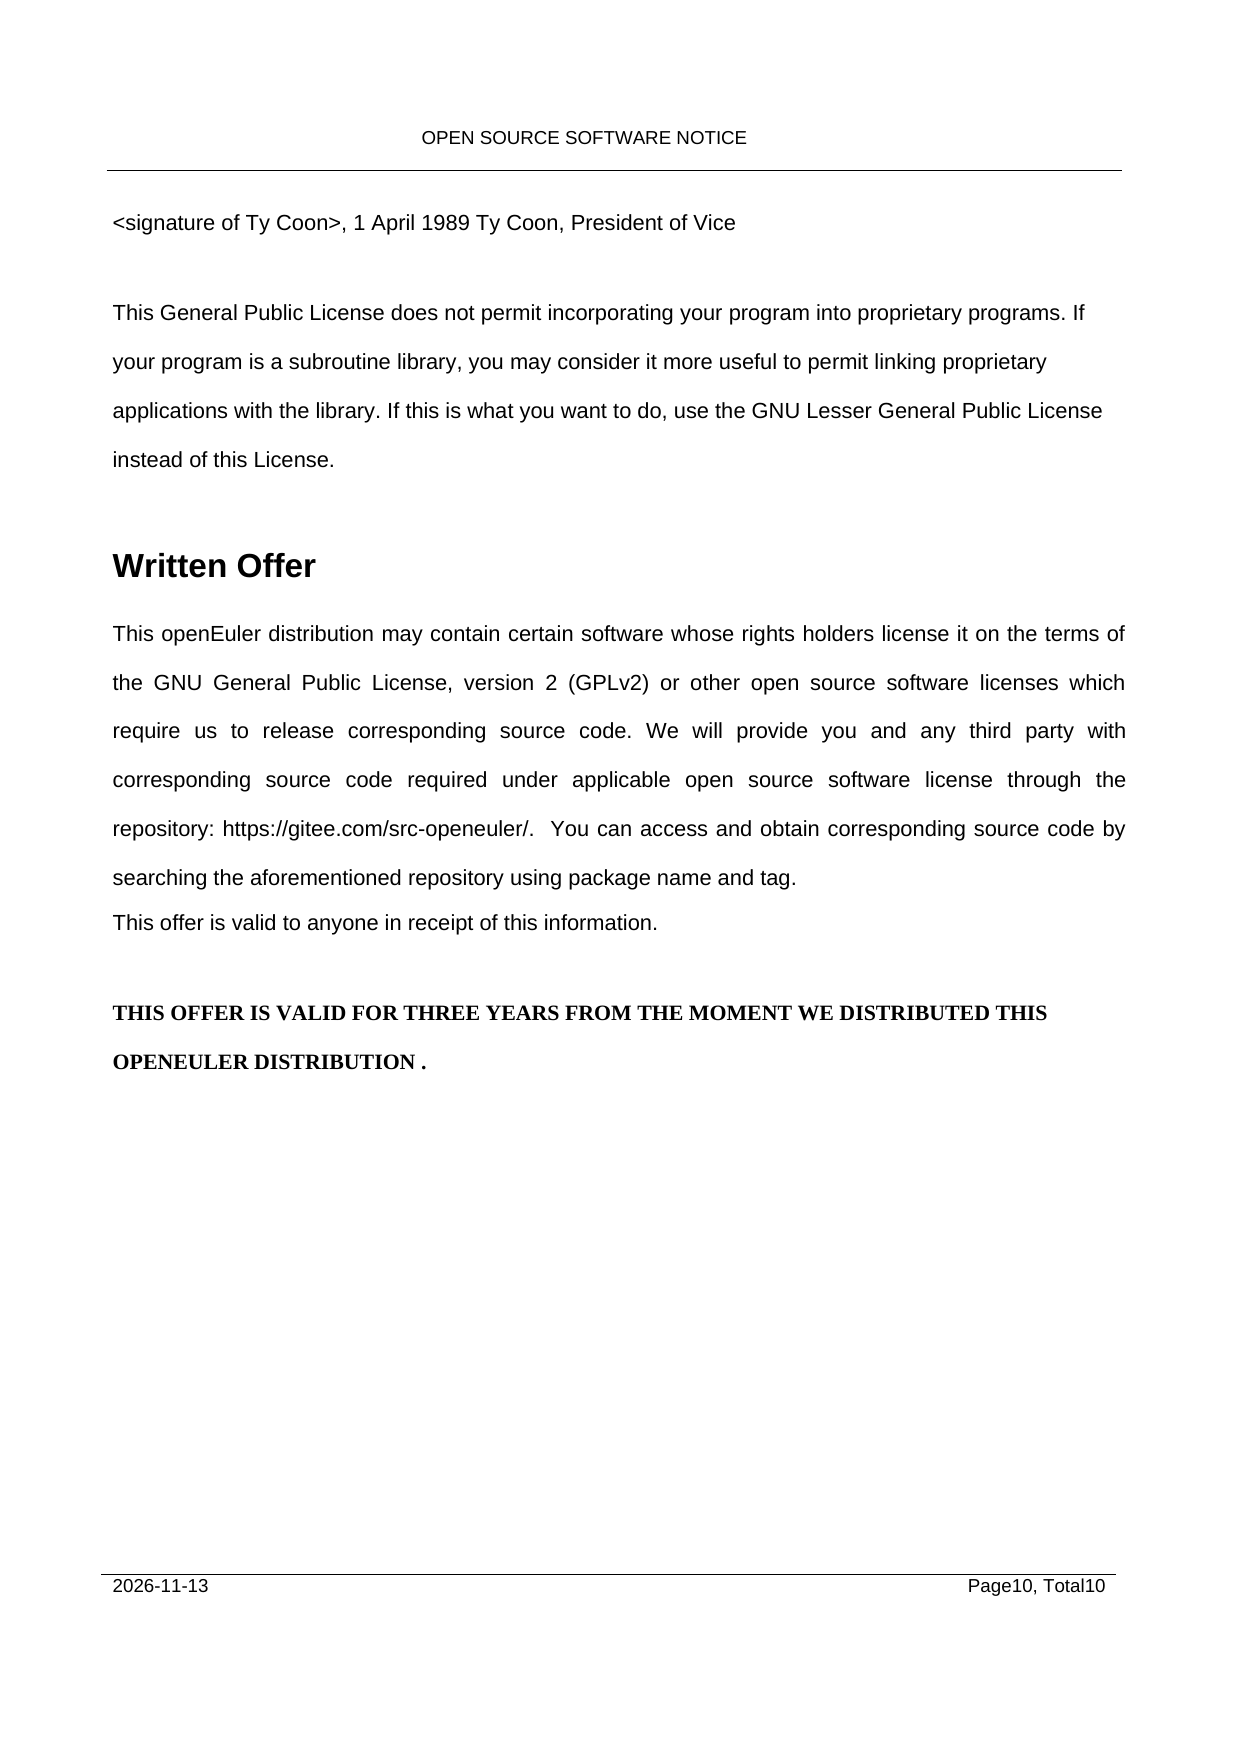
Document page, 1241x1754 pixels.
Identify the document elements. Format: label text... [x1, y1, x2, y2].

text THIS OFFER IS VALID FOR THREE YEARS FROM THE MOMENT WE DISTRIBUTED THIS OPENEULER DISTRIBUTION . [112, 996, 1128, 1077]
text This offer is valid to anyone in receipt of this information. [112, 906, 1128, 938]
text This openEuler distribution may contain certain software whose rights holders license it on the terms of the GNU General Public License, version 2 (GPLv2) or other open source software licenses which require us to release corresponding source code. We will provide you and any third party with corresponding source code required under applicable open source software license through the repository: https://gitee.com/src-openeuler/. You can access and obtain corresponding source code by searching the aforementioned repository using package name and tag. [112, 617, 1128, 893]
text This General Public License does not permit incorporating your program into proprietary programs. If your program is a subroutine library, you may consider it more useful to permit linking proprietary applications with the library. If this is what you want to do, use the GNU Lesser General Public License instead of this License. [112, 297, 1128, 475]
text Written Offer [112, 533, 1128, 598]
text <signature of Ty Coon>, 1 April 1989 Ty Coon, President of Vice [112, 206, 1128, 239]
